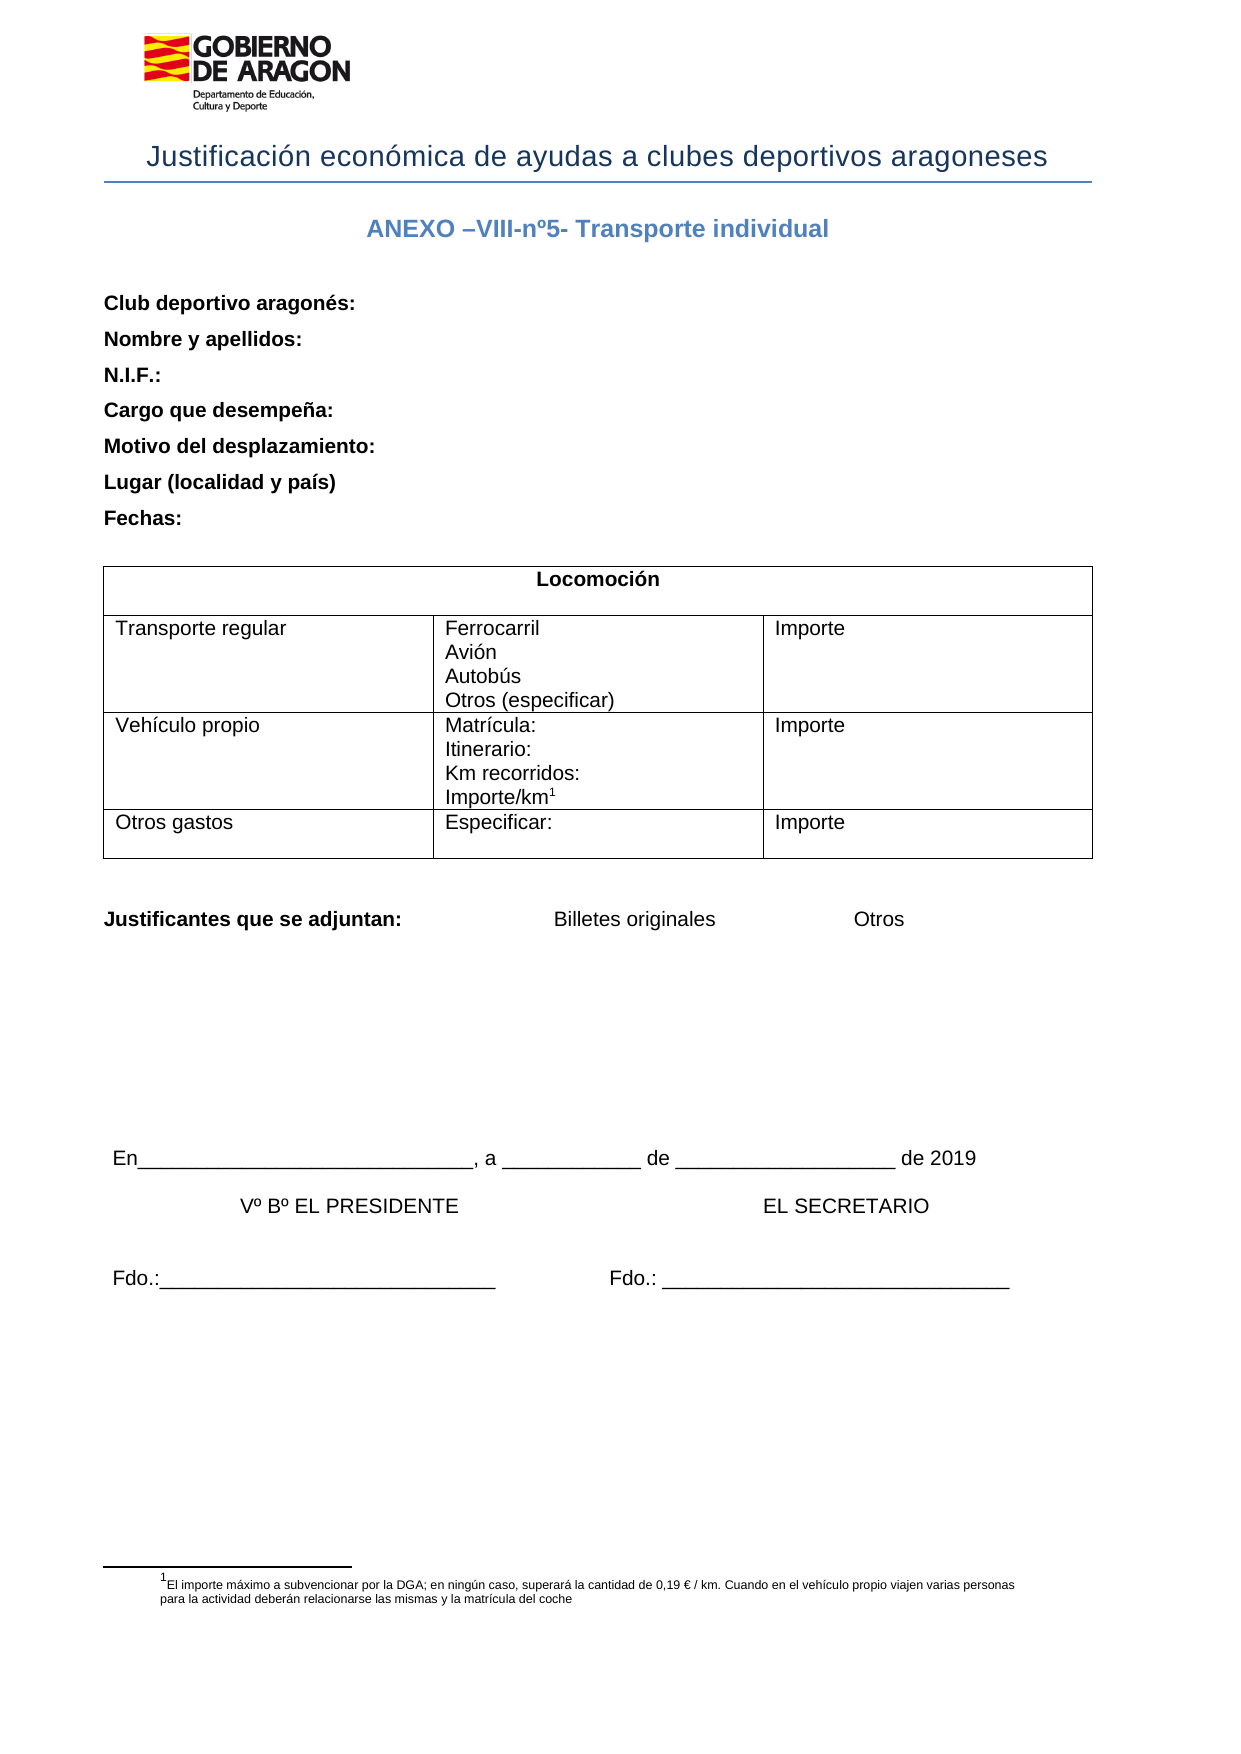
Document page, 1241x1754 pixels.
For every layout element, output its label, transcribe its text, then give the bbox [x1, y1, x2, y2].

table_cell Vehículo propio [104, 713, 433, 809]
picture [142, 30, 350, 115]
table_cell EL SECRETARIO Fdo.: ______________________________ [598, 1194, 1095, 1289]
text Cargo que desempeña: [103, 398, 1092, 422]
title Justificación económica de ayudas a clubes deportivos aragoneses [103, 139, 1092, 183]
text N.I.F.: [103, 362, 1092, 386]
text Justificantes que se adjuntan: Billetes originales Otros [103, 907, 1092, 931]
table_cell Especificar: [434, 810, 763, 858]
table_cell Importe [764, 713, 1092, 809]
table_cell Ferrocarril Avión Autobús Otros (especificar) [434, 616, 763, 712]
table_cell Vº Bº EL PRESIDENTE Fdo.:_____________________________ [101, 1194, 598, 1289]
text Fechas: [103, 506, 1092, 530]
subtitle ANEXO –VIII-nº5- Transporte individual [103, 214, 1092, 243]
table_cell Importe [764, 810, 1092, 858]
text Motivo del desplazamiento: [103, 434, 1092, 458]
table_cell Transporte regular [104, 616, 433, 712]
text Nombre y apellidos: [103, 326, 1092, 350]
table_header Locomoción [104, 567, 1092, 615]
text Lugar (localidad y país) [103, 470, 1092, 494]
table_cell Matrícula: Itinerario: Km recorridos: Importe/km [434, 713, 763, 809]
text Club deportivo aragonés: [103, 291, 1092, 314]
table_header En_____________________________, a ____________ de ___________________ de 2019 [101, 1122, 1095, 1193]
table_cell Importe [764, 616, 1092, 712]
table_cell Otros gastos [104, 810, 433, 858]
